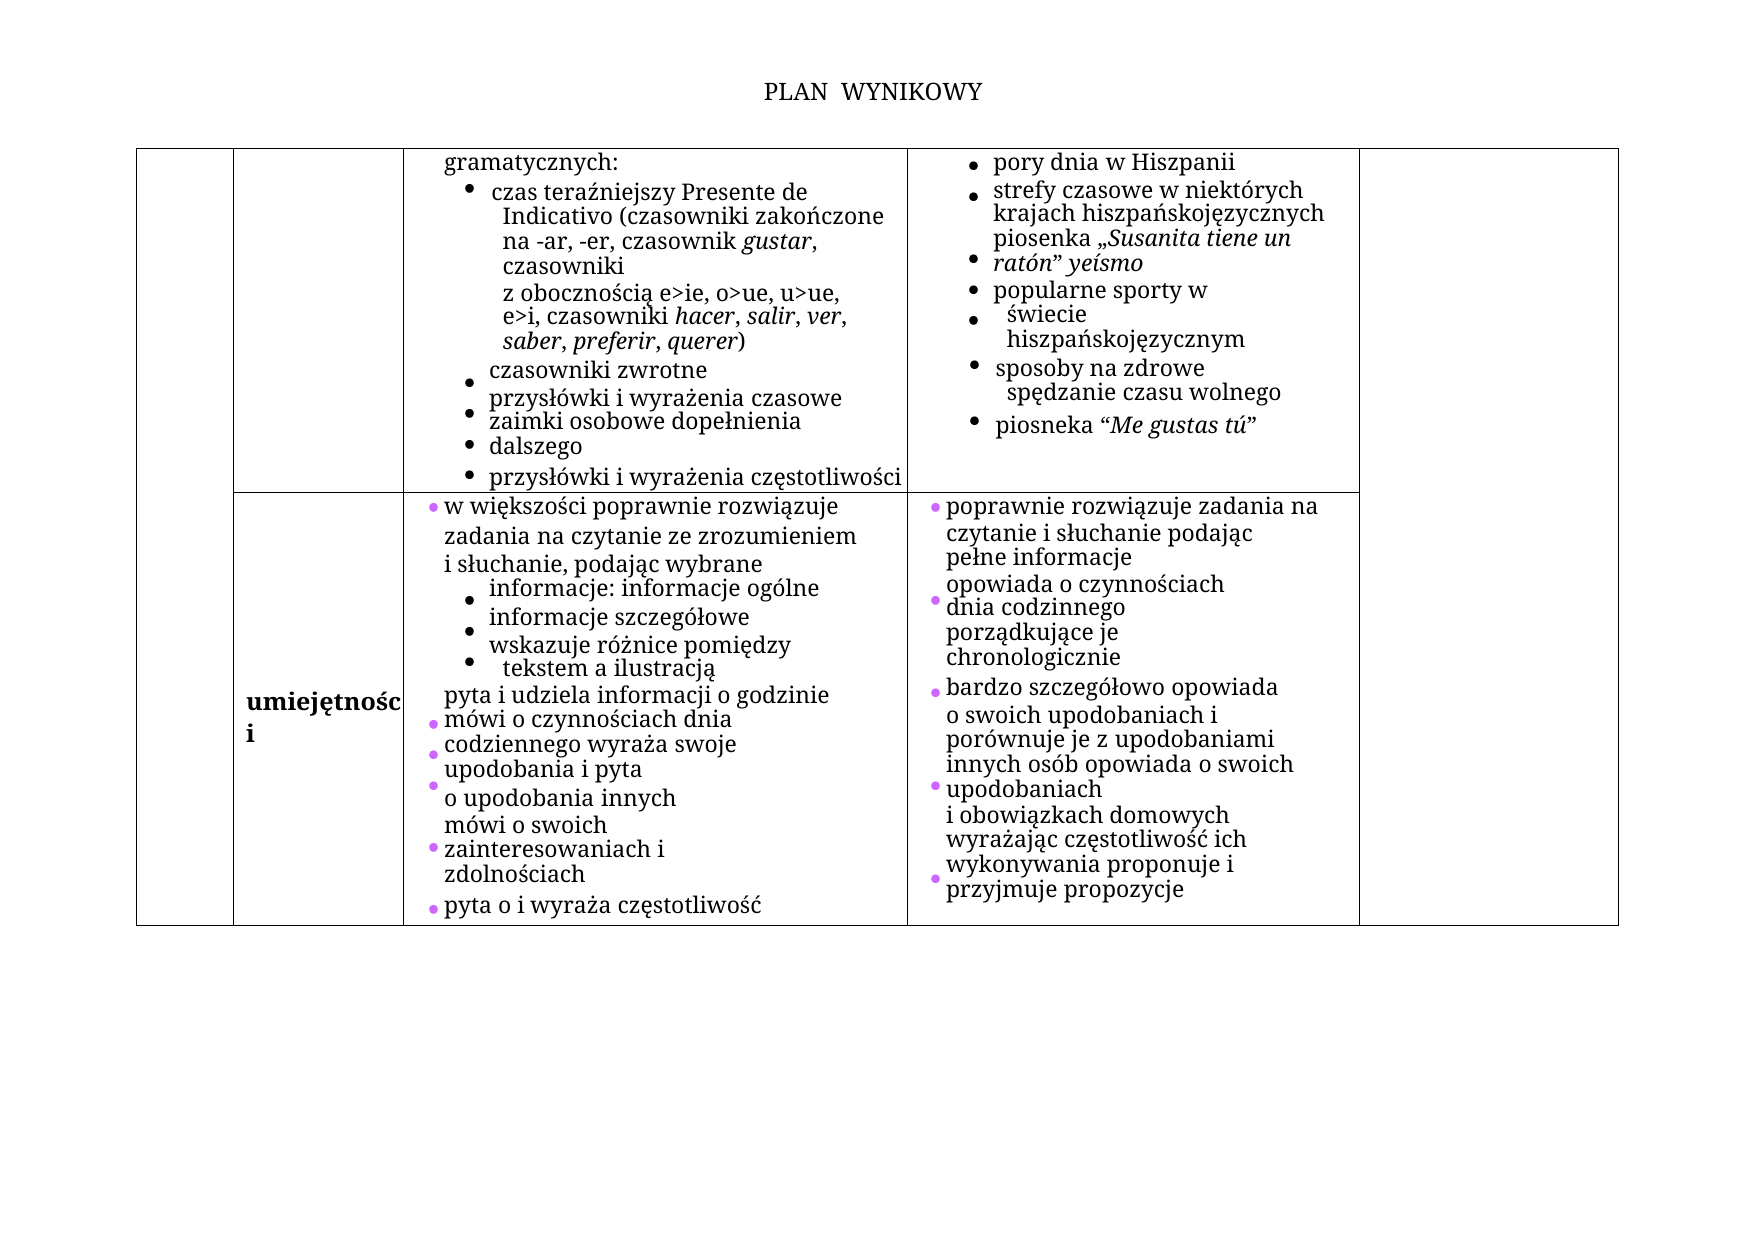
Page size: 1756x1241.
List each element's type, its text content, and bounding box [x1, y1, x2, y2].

table_header pory dnia w Hiszpanii strefy czasowe w niektórych krajach hiszpańskojęzycznych piosenka „Susanita tiene un ratón” yeísmo popularne sporty w świecie hiszpańskojęzycznym sposoby na zdrowe spędzanie czasu wolnego piosneka “Me gustas tú” [908, 149, 1359, 492]
table_cell umiejętności [234, 493, 403, 925]
picture [969, 407, 990, 433]
table_header [137, 149, 233, 925]
picture [464, 175, 486, 201]
picture [969, 354, 990, 377]
table_header [1360, 149, 1618, 925]
table_header [234, 149, 403, 492]
table_cell w większości poprawnie rozwiązuje zadania na czytanie ze zrozumieniem i słuchanie, podając wybrane informacje: informacje ogólne informacje szczegółowe wskazuje różnice pomiędzy tekstem a ilustracją pyta i udziela informacji o godzinie mówi o czynnościach dnia codziennego wyraża swoje upodobania i pyta o upodobania innych mówi o swoich zainteresowaniach i zdolnościach pyta o i wyraża częstotliwość [404, 493, 907, 925]
table_cell poprawnie rozwiązuje zadania na czytanie i słuchanie podając pełne informacje opowiada o czynnościach dnia codzinnego porządkujące je chronologicznie bardzo szczegółowo opowiada o swoich upodobaniach i porównuje je z upodobaniami innych osób opowiada o swoich upodobaniach i obowiązkach domowych wyrażając częstotliwość ich wykonywania proponuje i przyjmuje propozycje [908, 493, 1359, 925]
table_header gramatycznych: czas teraźniejszy Presente de Indicativo (czasowniki zakończone na -ar, -er, czasownik gustar, czasowniki z obocznością e>ie, o>ue, u>ue, e>i, czasowniki hacer, salir, ver, saber, preferir, querer) czasowniki zwrotne przysłówki i wyrażenia czasowe zaimki osobowe dopełnienia dalszego przysłówki i wyrażenia częstotliwości [404, 149, 907, 492]
